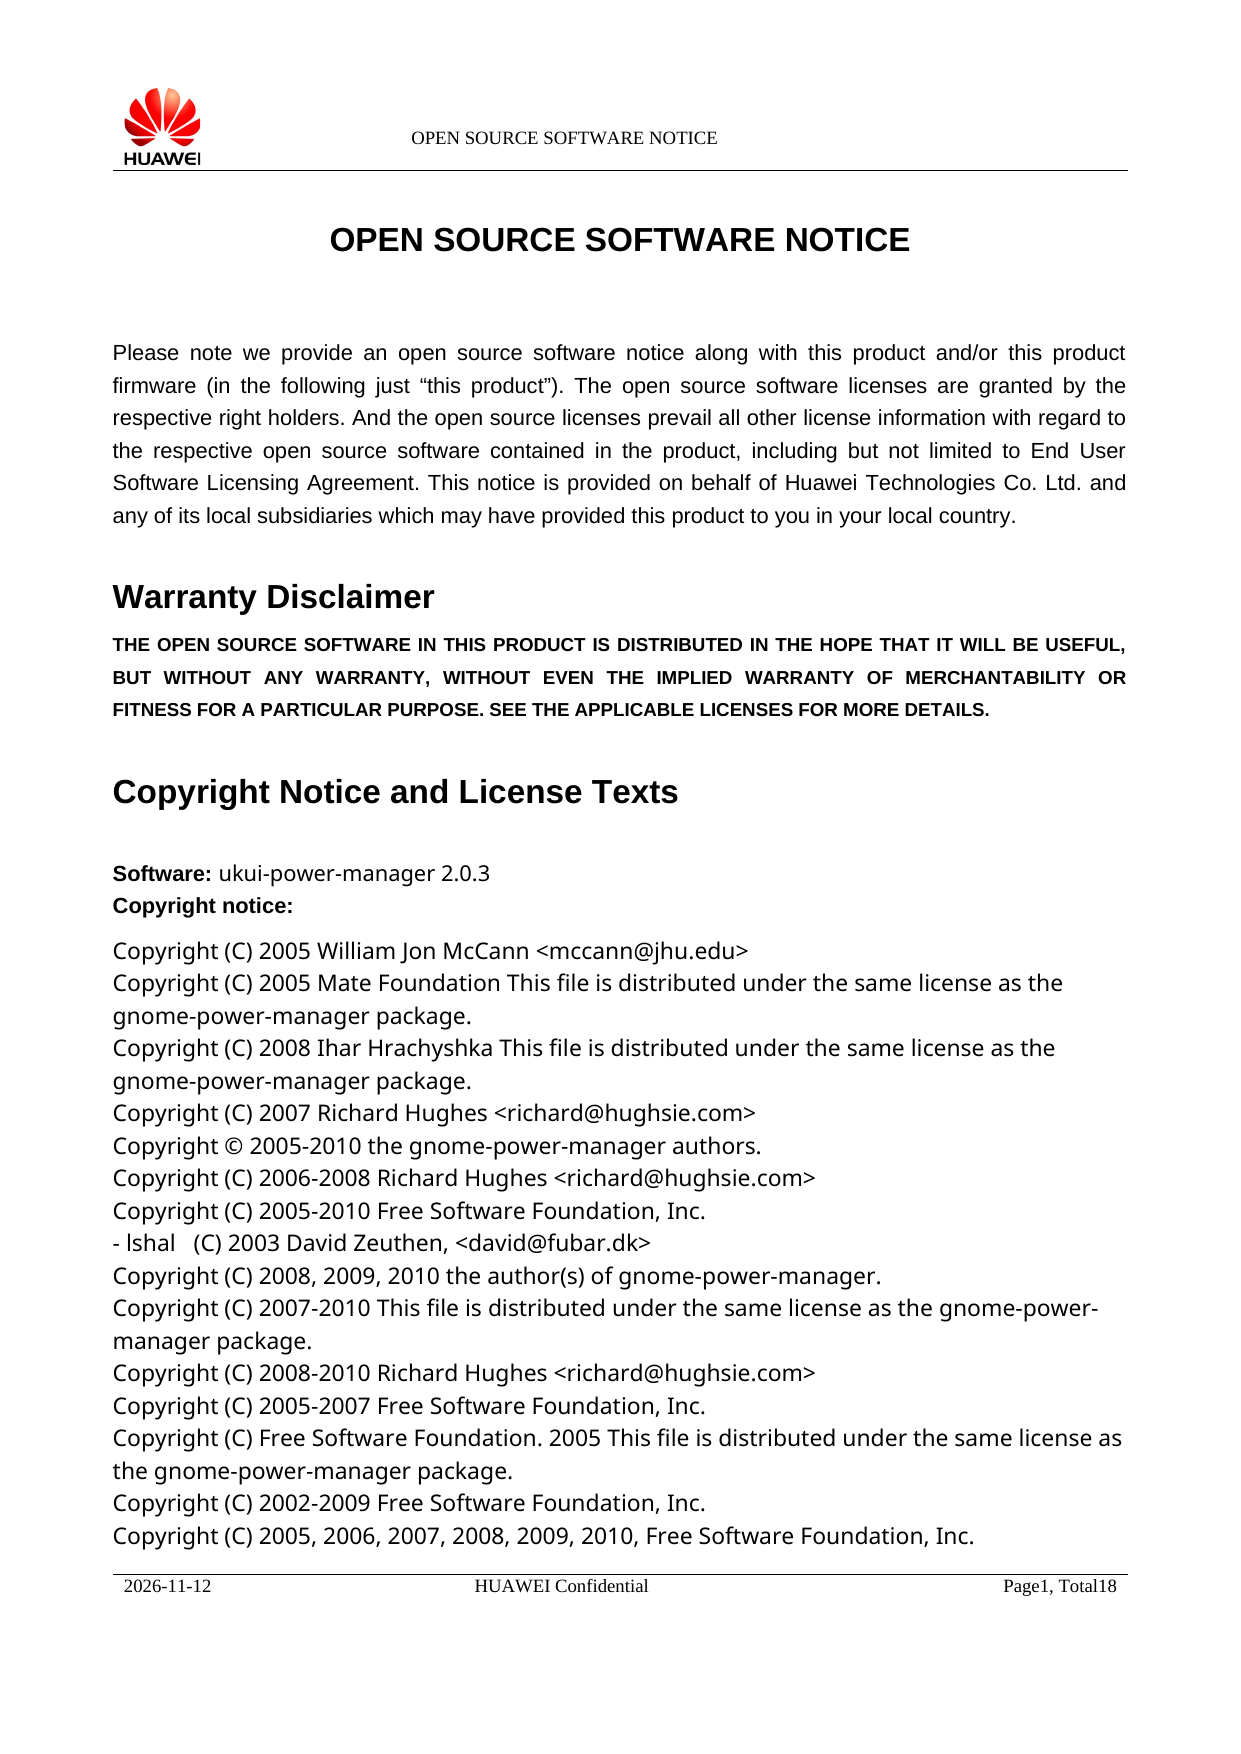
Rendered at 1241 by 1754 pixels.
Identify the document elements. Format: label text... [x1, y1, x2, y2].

title Software: ukui-power-manager 2.0.3 [112, 856, 1128, 889]
text OPEN SOURCE SOFTWARE NOTICE [112, 206, 1128, 271]
text Copyright notice: [112, 889, 1128, 921]
text Copyright Notice and License Texts [112, 759, 1128, 824]
text The open source software in this product is distributed in the hope that it will be useful, but WITHOUT ANY WARRANTY, without even the implied warranty of MERCHANTABILITY or FITNESS FOR A PARTICULAR PURPOSE. See the applicable licenses for more details. [112, 629, 1128, 726]
text Please note we provide an open source software notice along with this product and/or this product firmware (in the following just “this product”). The open source software licenses are granted by the respective right holders. And the open source licenses prevail all other license information with regard to the respective open source software contained in the product, including but not limited to End User Software Licensing Agreement. This notice is provided on behalf of Huawei Technologies Co. Ltd. and any of its local subsidiaries which may have provided this product to you in your local country. [112, 336, 1128, 531]
picture [124, 88, 201, 165]
text Warranty Disclaimer [112, 564, 1128, 629]
